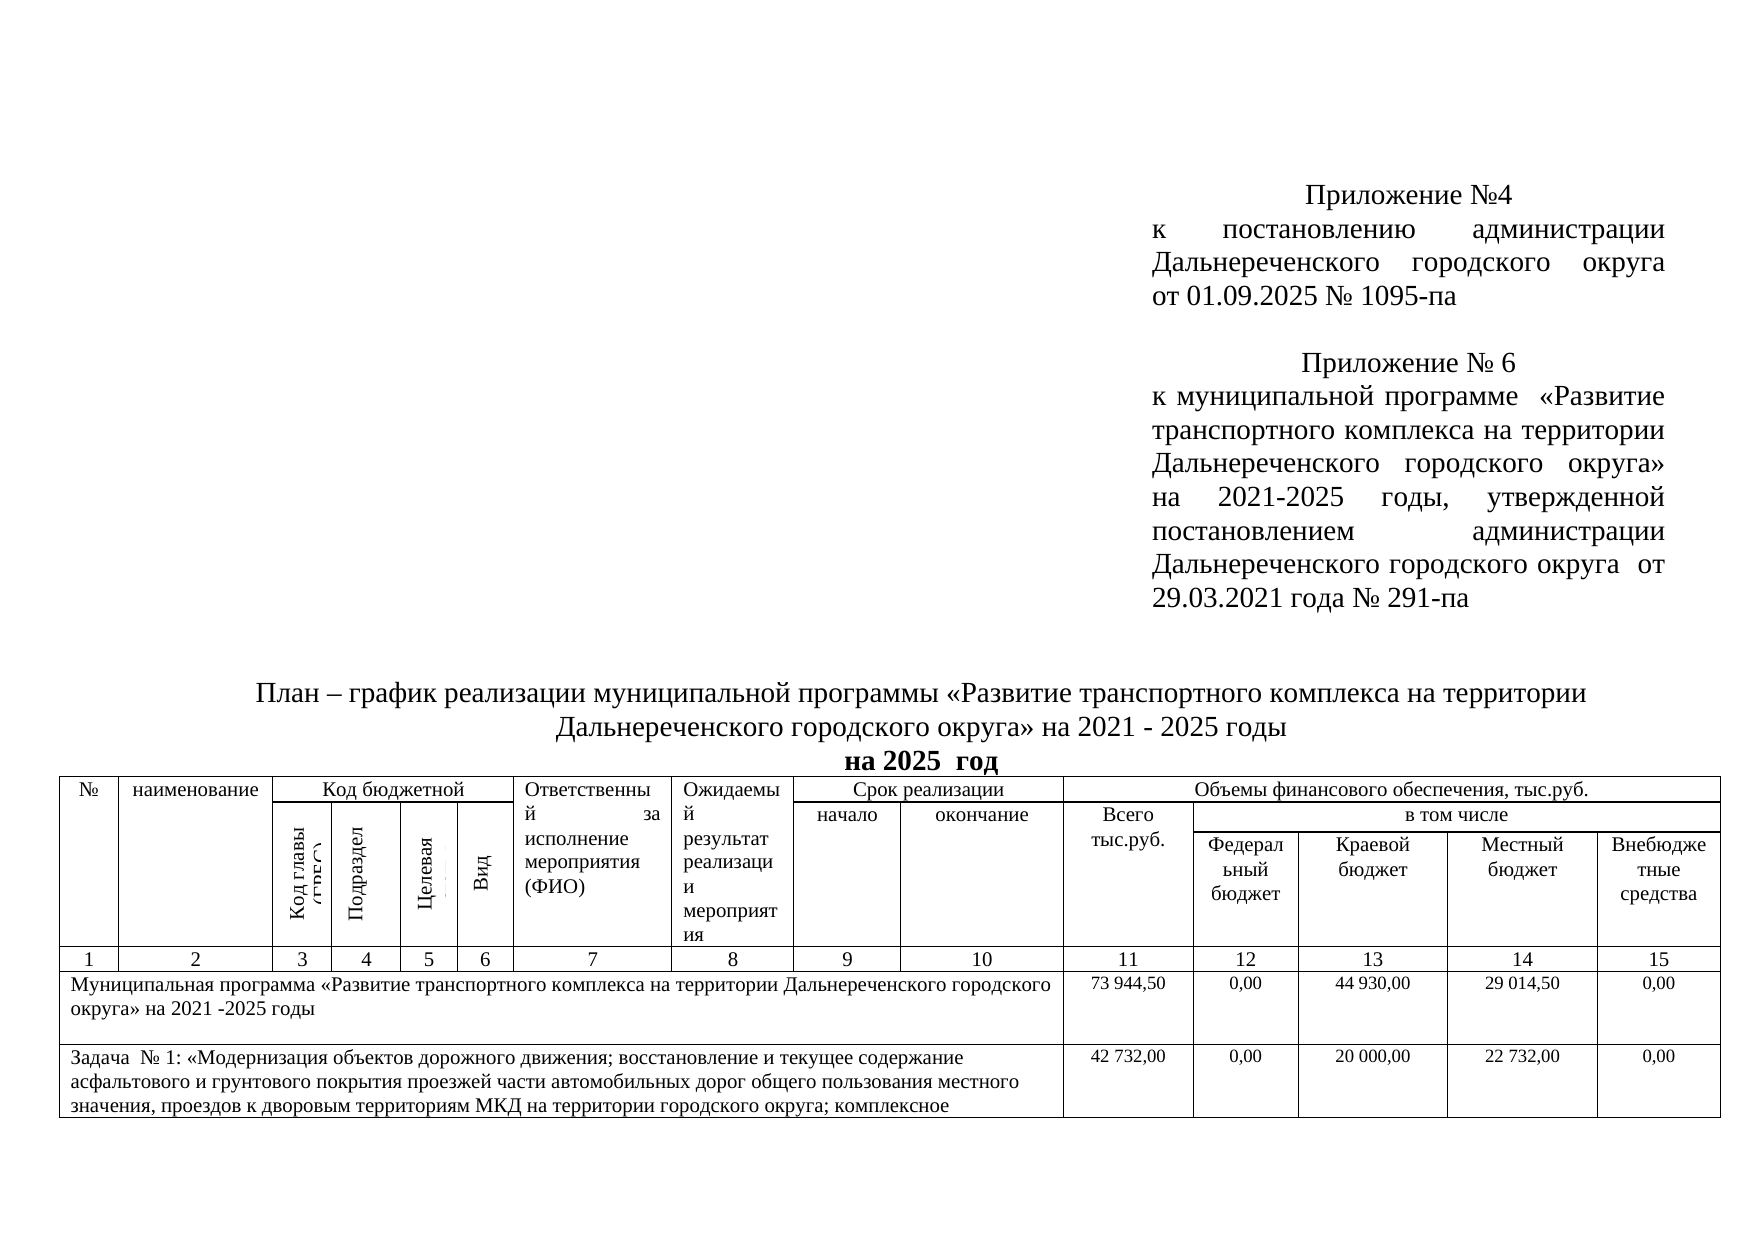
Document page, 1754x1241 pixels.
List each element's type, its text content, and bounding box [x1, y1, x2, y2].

text к муниципальной программе «Развитие транспортного комплекса на территории Дальнереченского городского округа» на 2021-2025 годы, утвержденной постановлением администрации Дальнереченского городского округа от 29.03.2021 года № 291-па [1152, 378, 1665, 613]
text План – график реализации муниципальной программы «Развитие транспортного комплекса на территории Дальнереченского городского округа» на 2021 - 2025 годы [177, 676, 1665, 743]
table_cell 29 014,50 [1448, 972, 1597, 1044]
table_cell Краевой бюджет [1299, 833, 1447, 946]
table_cell начало [794, 803, 900, 946]
table_cell Вид расходов [458, 803, 513, 946]
table_cell 15 [1598, 947, 1720, 971]
table_cell 10 [901, 947, 1063, 971]
table_cell 8 [672, 947, 793, 971]
table_cell Федеральный бюджет [1194, 833, 1298, 946]
table_header Ответственный за исполнение мероприятия (ФИО) [514, 777, 671, 946]
table_cell в том числе [1194, 803, 1720, 831]
table_cell 12 [1194, 947, 1298, 971]
table_header Ожидаемый результат реализации мероприятия [672, 777, 793, 946]
table_cell Муниципальная программа «Развитие транспортного комплекса на территории Дальнереченского городского округа» на 2021 -2025 годы [60, 972, 1063, 1044]
table_cell 44 930,00 [1299, 972, 1447, 1044]
table_cell 2 [119, 947, 272, 971]
table_cell 14 [1448, 947, 1597, 971]
text Приложение № 6 [1152, 345, 1665, 378]
table_header Код бюджетной [273, 777, 513, 801]
table_cell 13 [1299, 947, 1447, 971]
table_header № [60, 777, 118, 946]
table_cell 0,00 [1194, 972, 1298, 1044]
table_cell Всего тыс.руб. [1064, 803, 1193, 946]
table_cell 73 944,50 [1064, 972, 1193, 1044]
table_cell 4 [332, 947, 400, 971]
table_cell 6 [458, 947, 513, 971]
table_cell Местный бюджет [1448, 833, 1597, 946]
table_cell Внебюджетные средства [1598, 833, 1720, 946]
table_header Срок реализации [794, 777, 1063, 801]
table_header наименование [119, 777, 272, 946]
table_cell Целевая статья [401, 803, 457, 946]
table_cell 7 [514, 947, 671, 971]
table_cell 9 [794, 947, 900, 971]
table_cell 0,00 [1598, 1045, 1720, 1117]
text Приложение №4 [1152, 177, 1665, 211]
table_cell окончание [901, 803, 1063, 946]
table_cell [60, 1045, 1063, 1117]
table_cell 3 [273, 947, 331, 971]
table_cell 20 000,00 [1299, 1045, 1447, 1117]
text на 2025 год [177, 743, 1665, 776]
table_header Объемы финансового обеспечения, тыс.руб. [1064, 777, 1720, 801]
text к постановлению администрации Дальнереченского городского округа от 01.09.2025 № 1095-па [1152, 211, 1665, 311]
table_cell Подраздел [332, 803, 400, 946]
table_cell 11 [1064, 947, 1193, 971]
table_cell 0,00 [1194, 1045, 1298, 1117]
table_cell 42 732,00 [1064, 1045, 1193, 1117]
table_cell Код главы (ГРБС) [273, 803, 331, 946]
table_cell 5 [401, 947, 457, 971]
table_cell 0,00 [1598, 972, 1720, 1044]
table_cell 1 [60, 947, 118, 971]
table_cell 22 732,00 [1448, 1045, 1597, 1117]
